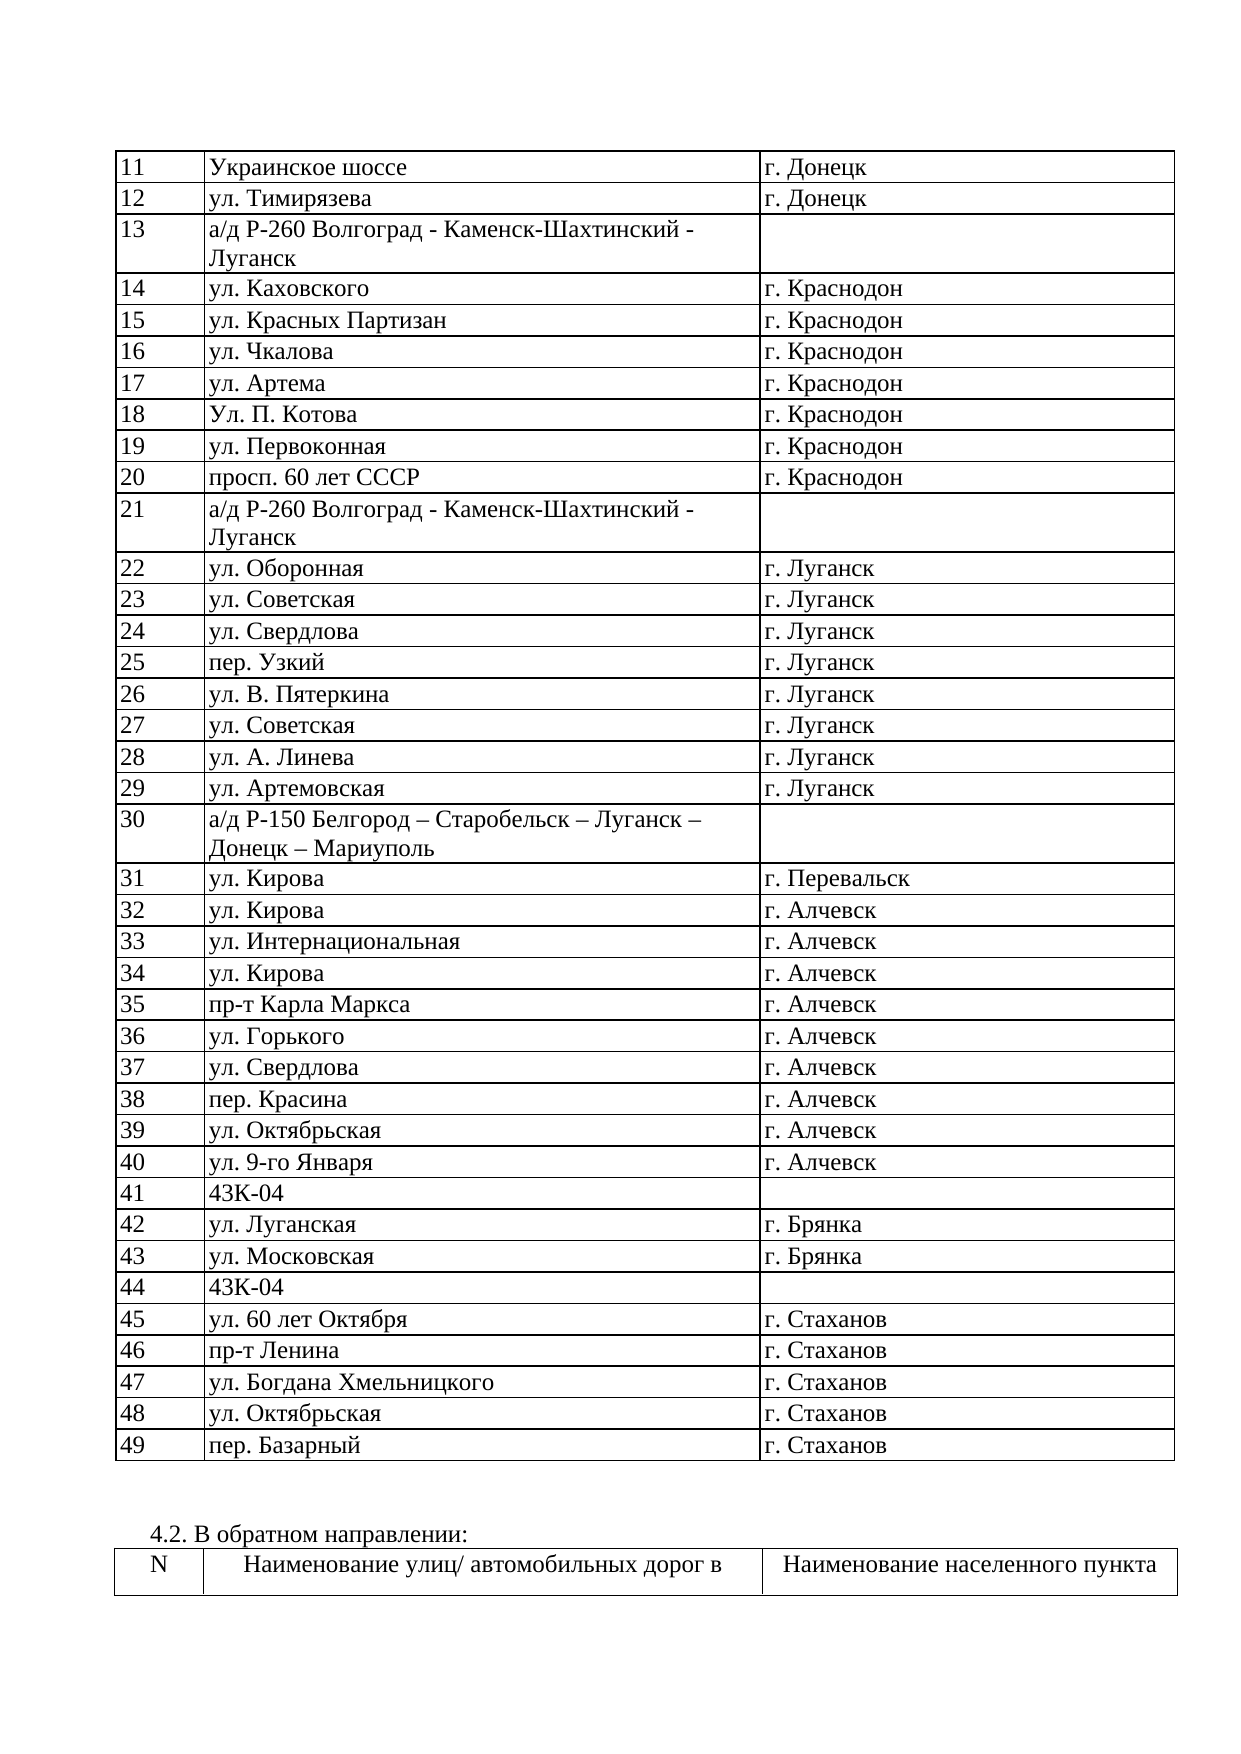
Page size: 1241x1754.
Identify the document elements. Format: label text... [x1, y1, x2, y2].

table_cell 39 [117, 1115, 204, 1145]
table_cell ул. В. Пятеркина [205, 679, 759, 708]
table_cell 43 [117, 1241, 204, 1271]
table_cell ул. Красных Партизан [205, 305, 759, 335]
table_cell г. Краснодон [761, 368, 1174, 398]
text 4.2. В обратном направлении: [150, 1519, 1090, 1547]
table_cell ул. Артемовская [205, 773, 759, 803]
table_cell г. Луганск [761, 553, 1174, 583]
table_cell г. Алчевск [761, 1084, 1174, 1114]
table_cell г. Луганск [761, 647, 1174, 677]
table_cell ул. Свердлова [205, 1052, 759, 1082]
table_cell ул. А. Линева [205, 742, 759, 771]
table_cell 12 [117, 183, 204, 213]
table_cell 15 [117, 305, 204, 335]
table_cell а/д Р-150 Белгород – Старобельск – Луганск – Донецк – Мариуполь [205, 805, 759, 862]
table_cell 16 [117, 337, 204, 366]
table_cell 30 [117, 805, 204, 862]
table_cell 29 [117, 773, 204, 803]
table_cell 42 [117, 1210, 204, 1239]
table_cell г. Луганск [761, 710, 1174, 740]
table_cell 11 [117, 152, 204, 181]
table_cell г. Алчевск [761, 927, 1174, 956]
table_cell 25 [117, 647, 204, 677]
table_cell ул. Луганская [205, 1210, 759, 1239]
table_cell г. Перевальск [761, 864, 1174, 893]
table_cell 37 [117, 1052, 204, 1082]
table_cell г. Краснодон [761, 462, 1174, 492]
table_cell 17 [117, 368, 204, 398]
table_cell 35 [117, 990, 204, 1019]
table_cell г. Луганск [761, 773, 1174, 803]
table_cell ул. Октябрьская [205, 1115, 759, 1145]
table_cell г. Стаханов [761, 1304, 1174, 1334]
table_cell г. Алчевск [761, 1021, 1174, 1051]
table_cell 26 [117, 679, 204, 708]
table_cell 14 [117, 274, 204, 303]
table_cell ул. Чкалова [205, 337, 759, 366]
table_cell ул. Богдана Хмельницкого [205, 1367, 759, 1397]
table_cell [761, 1273, 1174, 1302]
table_cell ул. Московская [205, 1241, 759, 1271]
table_cell г. Краснодон [761, 431, 1174, 461]
table_cell просп. 60 лет СССР [205, 462, 759, 492]
table_cell г. Алчевск [761, 1052, 1174, 1082]
table_cell 23 [117, 584, 204, 614]
table_cell г. Алчевск [761, 895, 1174, 925]
table_cell 44 [117, 1273, 204, 1302]
table_cell пр-т Ленина [205, 1336, 759, 1365]
table_cell ул. Октябрьская [205, 1398, 759, 1428]
table_cell 20 [117, 462, 204, 492]
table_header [763, 1549, 1177, 1594]
table_cell [761, 215, 1174, 272]
table_cell г. Донецк [761, 152, 1174, 181]
table_cell г. Брянка [761, 1210, 1174, 1239]
table_header N п/п [115, 1549, 203, 1594]
table_cell 45 [117, 1304, 204, 1334]
table_cell 40 [117, 1147, 204, 1177]
table_cell г. Стаханов [761, 1430, 1174, 1460]
table_cell Украинское шоссе [205, 152, 759, 181]
table_cell ул. Кирова [205, 958, 759, 988]
table_cell г. Алчевск [761, 1115, 1174, 1145]
table_cell г. Алчевск [761, 1147, 1174, 1177]
table_cell 31 [117, 864, 204, 893]
table_cell г. Луганск [761, 616, 1174, 646]
table_cell г. Краснодон [761, 337, 1174, 366]
table_cell ул. Оборонная [205, 553, 759, 583]
table_cell ул. Советская [205, 584, 759, 614]
table_cell 32 [117, 895, 204, 925]
table_cell г. Алчевск [761, 990, 1174, 1019]
table_cell ул. 60 лет Октября [205, 1304, 759, 1334]
table_cell пер. Базарный [205, 1430, 759, 1460]
table_cell ул. Каховского [205, 274, 759, 303]
table_cell г. Краснодон [761, 305, 1174, 335]
table_cell 41 [117, 1178, 204, 1208]
table_cell ул. Кирова [205, 895, 759, 925]
table_cell г. Краснодон [761, 400, 1174, 429]
table_cell 34 [117, 958, 204, 988]
table_cell 27 [117, 710, 204, 740]
table_cell 22 [117, 553, 204, 583]
table_cell ул. Советская [205, 710, 759, 740]
table_cell г. Стаханов [761, 1398, 1174, 1428]
table_cell 48 [117, 1398, 204, 1428]
table_cell 46 [117, 1336, 204, 1365]
table_cell пер. Узкий [205, 647, 759, 677]
table_cell г. Брянка [761, 1241, 1174, 1271]
table_cell 36 [117, 1021, 204, 1051]
table_cell 49 [117, 1430, 204, 1460]
table_cell ул. Артема [205, 368, 759, 398]
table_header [204, 1549, 762, 1594]
table_cell г. Луганск [761, 679, 1174, 708]
table_cell 43К-04 [205, 1178, 759, 1208]
table_cell а/д Р-260 Волгоград - Каменск-Шахтинский - Луганск [205, 494, 759, 551]
table_cell ул. Свердлова [205, 616, 759, 646]
table_cell 38 [117, 1084, 204, 1114]
table_cell [761, 1178, 1174, 1208]
table_cell ул. Интернациональная [205, 927, 759, 956]
table_cell 33 [117, 927, 204, 956]
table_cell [205, 215, 759, 272]
table_cell 13 [117, 215, 204, 272]
table_cell г. Стаханов [761, 1336, 1174, 1365]
table_cell г. Краснодон [761, 274, 1174, 303]
table_cell Ул. П. Котова [205, 400, 759, 429]
table_cell ул. Первоконная [205, 431, 759, 461]
table_cell [761, 805, 1174, 862]
table_cell 24 [117, 616, 204, 646]
table_cell 18 [117, 400, 204, 429]
table_cell г. Луганск [761, 584, 1174, 614]
table_cell ул. 9-го Января [205, 1147, 759, 1177]
table_cell г. Луганск [761, 742, 1174, 771]
table_cell г. Донецк [761, 183, 1174, 213]
table_cell [761, 494, 1174, 551]
table_cell г. Стаханов [761, 1367, 1174, 1397]
table_cell 21 [117, 494, 204, 551]
table_cell ул. Тимирязева [205, 183, 759, 213]
table_cell пер. Красина [205, 1084, 759, 1114]
table_cell 28 [117, 742, 204, 771]
table_cell 47 [117, 1367, 204, 1397]
table_cell ул. Кирова [205, 864, 759, 893]
table_cell 19 [117, 431, 204, 461]
table_cell 43К-04 [205, 1273, 759, 1302]
table_cell ул. Горького [205, 1021, 759, 1051]
table_cell г. Алчевск [761, 958, 1174, 988]
table_cell пр-т Карла Маркса [205, 990, 759, 1019]
